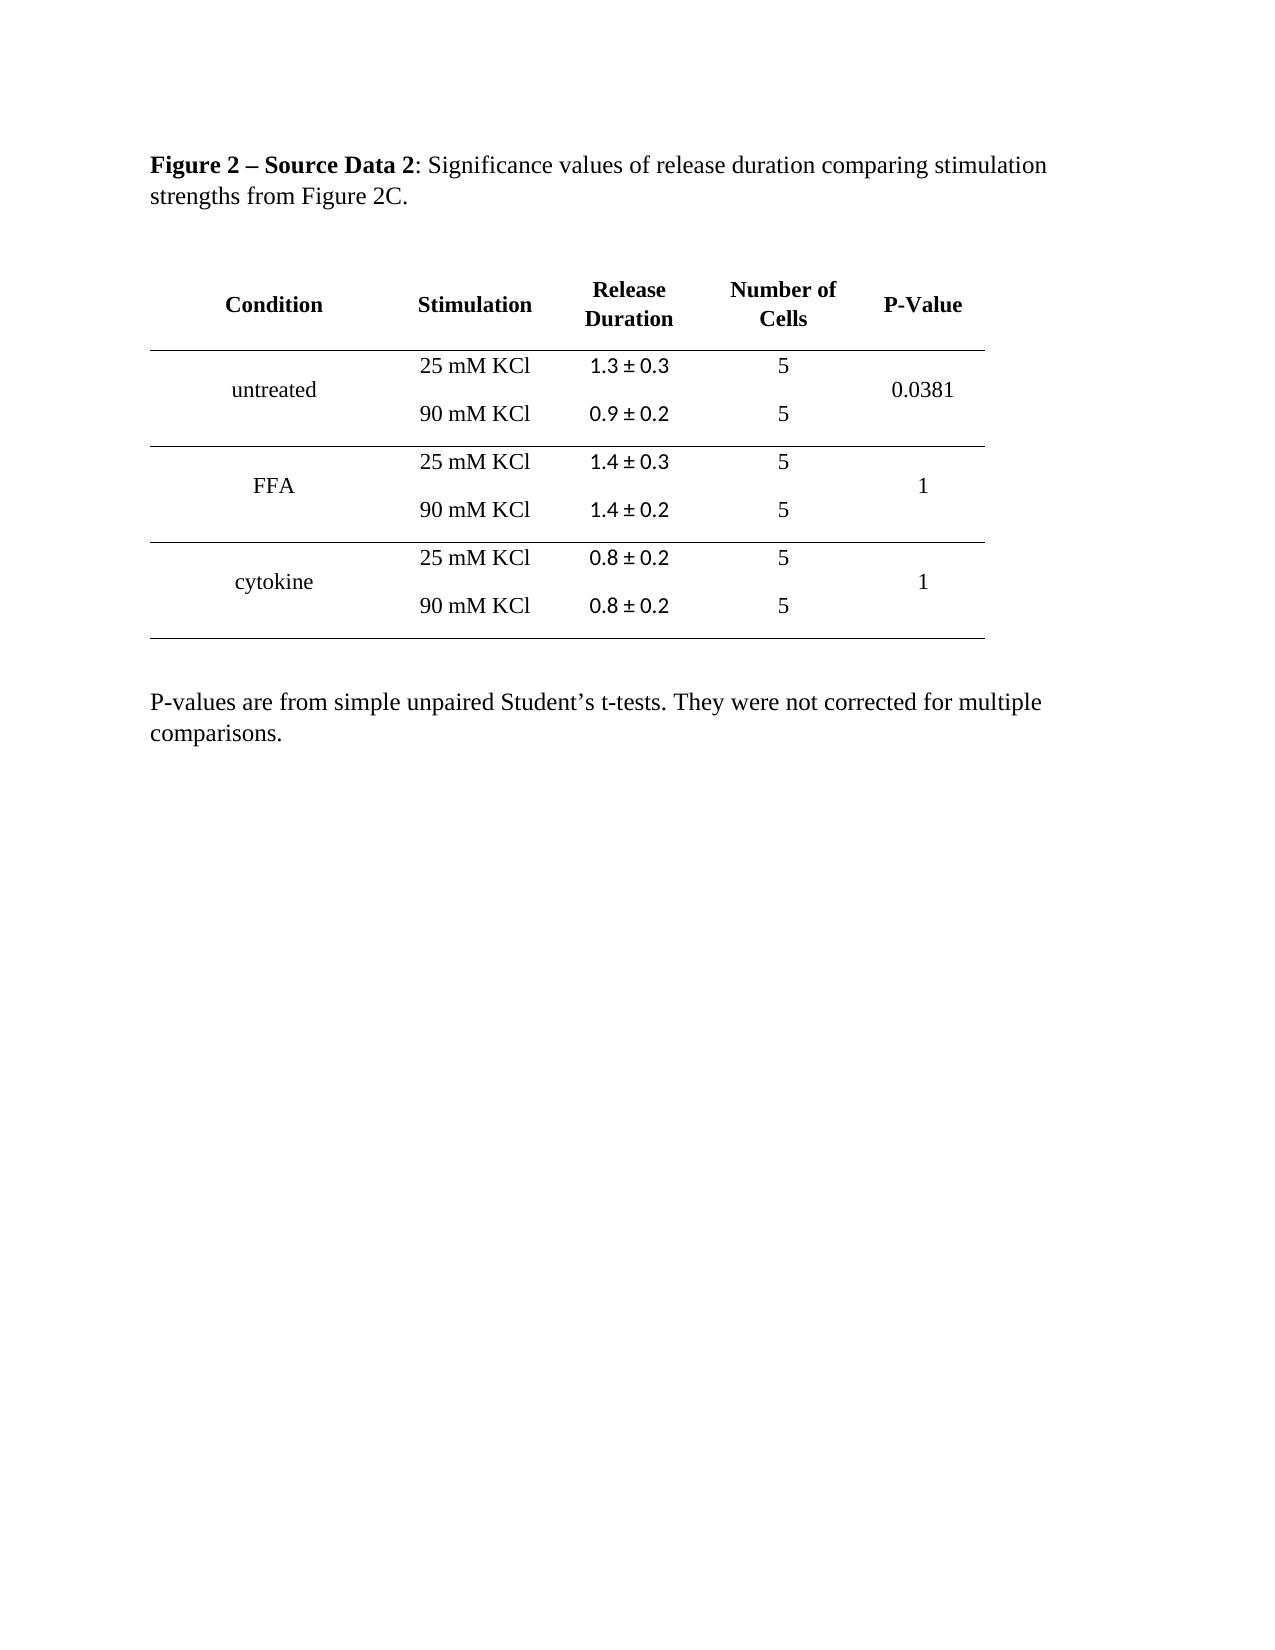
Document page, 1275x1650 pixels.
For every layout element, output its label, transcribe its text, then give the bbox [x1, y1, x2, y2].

table_cell 1.4 ± 0.2 [552, 494, 706, 542]
table_cell 5 [706, 351, 860, 398]
table_cell 1 [860, 447, 985, 542]
table_cell FFA [150, 447, 398, 542]
table_cell 5 [706, 447, 860, 494]
table_cell cytokine [150, 543, 398, 638]
table_cell 90 mM KCl [398, 494, 552, 542]
table_cell 5 [706, 494, 860, 542]
table_header Number of Cells [706, 276, 860, 350]
table_cell 1.3 ± 0.3 [552, 351, 706, 398]
table_cell 0.8 ± 0.2 [552, 543, 706, 590]
table_cell 0.0381 [860, 351, 985, 446]
table_cell 90 mM KCl [398, 590, 552, 638]
table_cell untreated [150, 351, 398, 446]
table_header P-Value [860, 276, 985, 350]
table_cell 5 [706, 590, 860, 638]
table_header Stimulation [398, 276, 552, 350]
table_cell 25 mM KCl [398, 351, 552, 398]
text P-values are from simple unpaired Student’s t-tests. They were not corrected for multiple comparisons. [150, 687, 1125, 747]
table_cell 25 mM KCl [398, 447, 552, 494]
text Figure 2 – Source Data 2: Significance values of release duration comparing stimulation strengths from Figure 2C. [150, 150, 1125, 210]
table_cell 1 [860, 543, 985, 638]
table_cell 1.4 ± 0.3 [552, 447, 706, 494]
table_header Condition [150, 276, 398, 350]
table_header Release Duration [552, 276, 706, 350]
table_cell 25 mM KCl [398, 543, 552, 590]
table_cell 5 [706, 543, 860, 590]
table_cell 5 [706, 398, 860, 446]
table_cell 90 mM KCl [398, 398, 552, 446]
table_cell 0.9 ± 0.2 [552, 398, 706, 446]
table_cell 0.8 ± 0.2 [552, 590, 706, 638]
